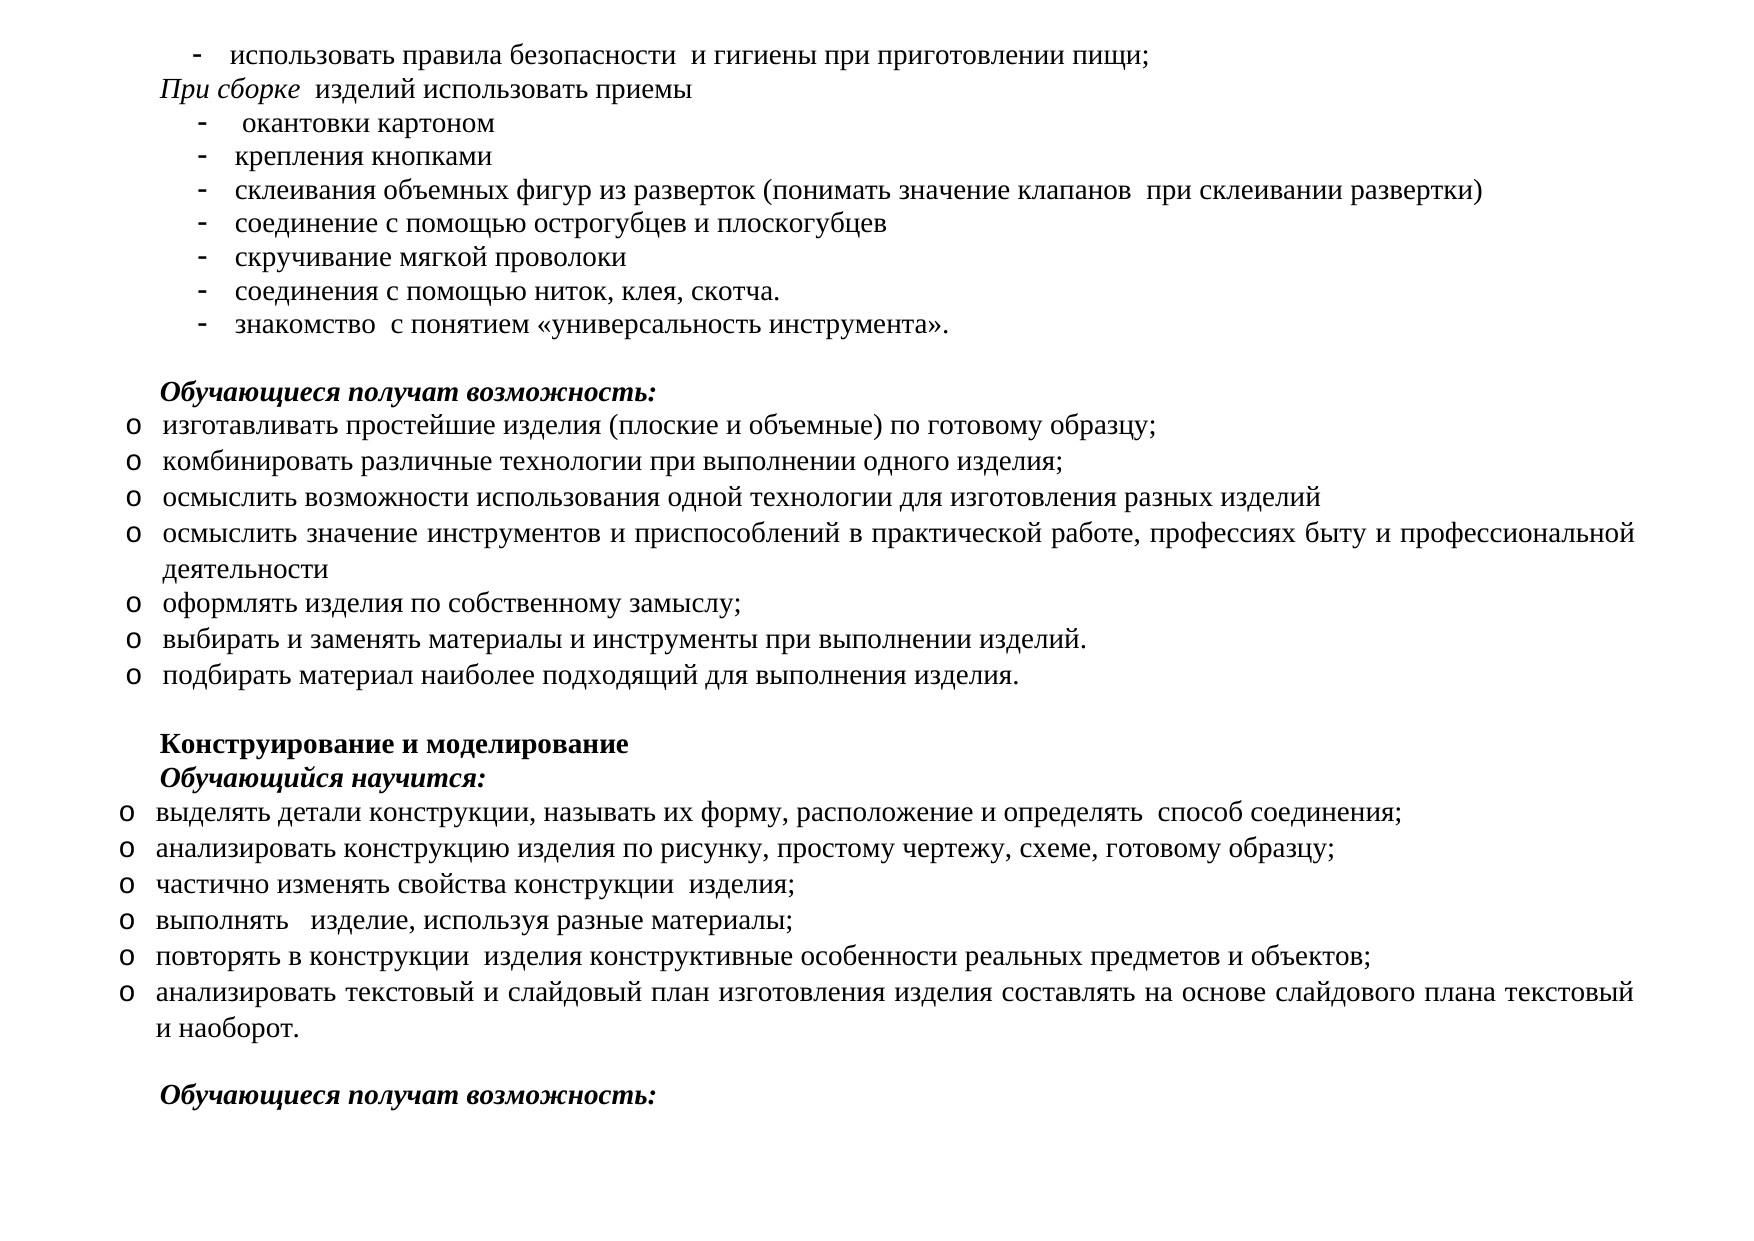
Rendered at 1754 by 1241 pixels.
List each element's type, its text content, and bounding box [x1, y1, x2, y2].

list анализировать конструкцию изделия по рисунку, простому чертежу, схеме, готовому образцу; [118, 830, 1636, 866]
list осмыслить значение инструментов и приспособлений в практической работе, профессиях быту и профессиональной деятельности [125, 515, 1636, 585]
text Обучающийся научится: [118, 760, 1636, 794]
list окантовки картоном [197, 105, 1636, 138]
list осмыслить возможности использования одной технологии для изготовления разных изделий [125, 479, 1636, 515]
text Обучающиеся получат возможность: [118, 1077, 1636, 1111]
list выделять детали конструкции, называть их форму, расположение и определять способ соединения; [118, 794, 1636, 830]
list соединения с помощью ниток, клея, скотча. [197, 273, 1636, 307]
list выполнять изделие, используя разные материалы; [118, 902, 1636, 938]
list скручивание мягкой проволоки [197, 239, 1636, 273]
list выбирать и заменять материалы и инструменты при выполнении изделий. [125, 621, 1636, 657]
text При сборке изделий использовать приемы [118, 71, 1636, 105]
list склеивания объемных фигур из разверток (понимать значение клапанов при склеивании развертки) [197, 172, 1636, 206]
list комбинировать различные технологии при выполнении одного изделия; [125, 443, 1636, 479]
text Конструирование и моделирование [118, 727, 1636, 760]
list крепления кнопками [197, 138, 1636, 172]
list анализировать текстовый и слайдовый план изготовления изделия составлять на основе слайдового плана текстовый и наоборот. [118, 974, 1636, 1043]
list соединение с помощью острогубцев и плоскогубцев [197, 206, 1636, 239]
list подбирать материал наиболее подходящий для выполнения изделия. [125, 657, 1636, 693]
text Обучающиеся получат возможность: [118, 374, 1636, 407]
list оформлять изделия по собственному замыслу; [125, 585, 1636, 621]
list повторять в конструкции изделия конструктивные особенности реальных предметов и объектов; [118, 938, 1636, 974]
list знакомство с понятием «универсальность инструмента». [197, 307, 1636, 340]
list изготавливать простейшие изделия (плоские и объемные) по готовому образцу; [125, 407, 1636, 443]
list использовать правила безопасности и гигиены при приготовлении пищи; [192, 37, 1636, 71]
list частично изменять свойства конструкции изделия; [118, 866, 1636, 902]
